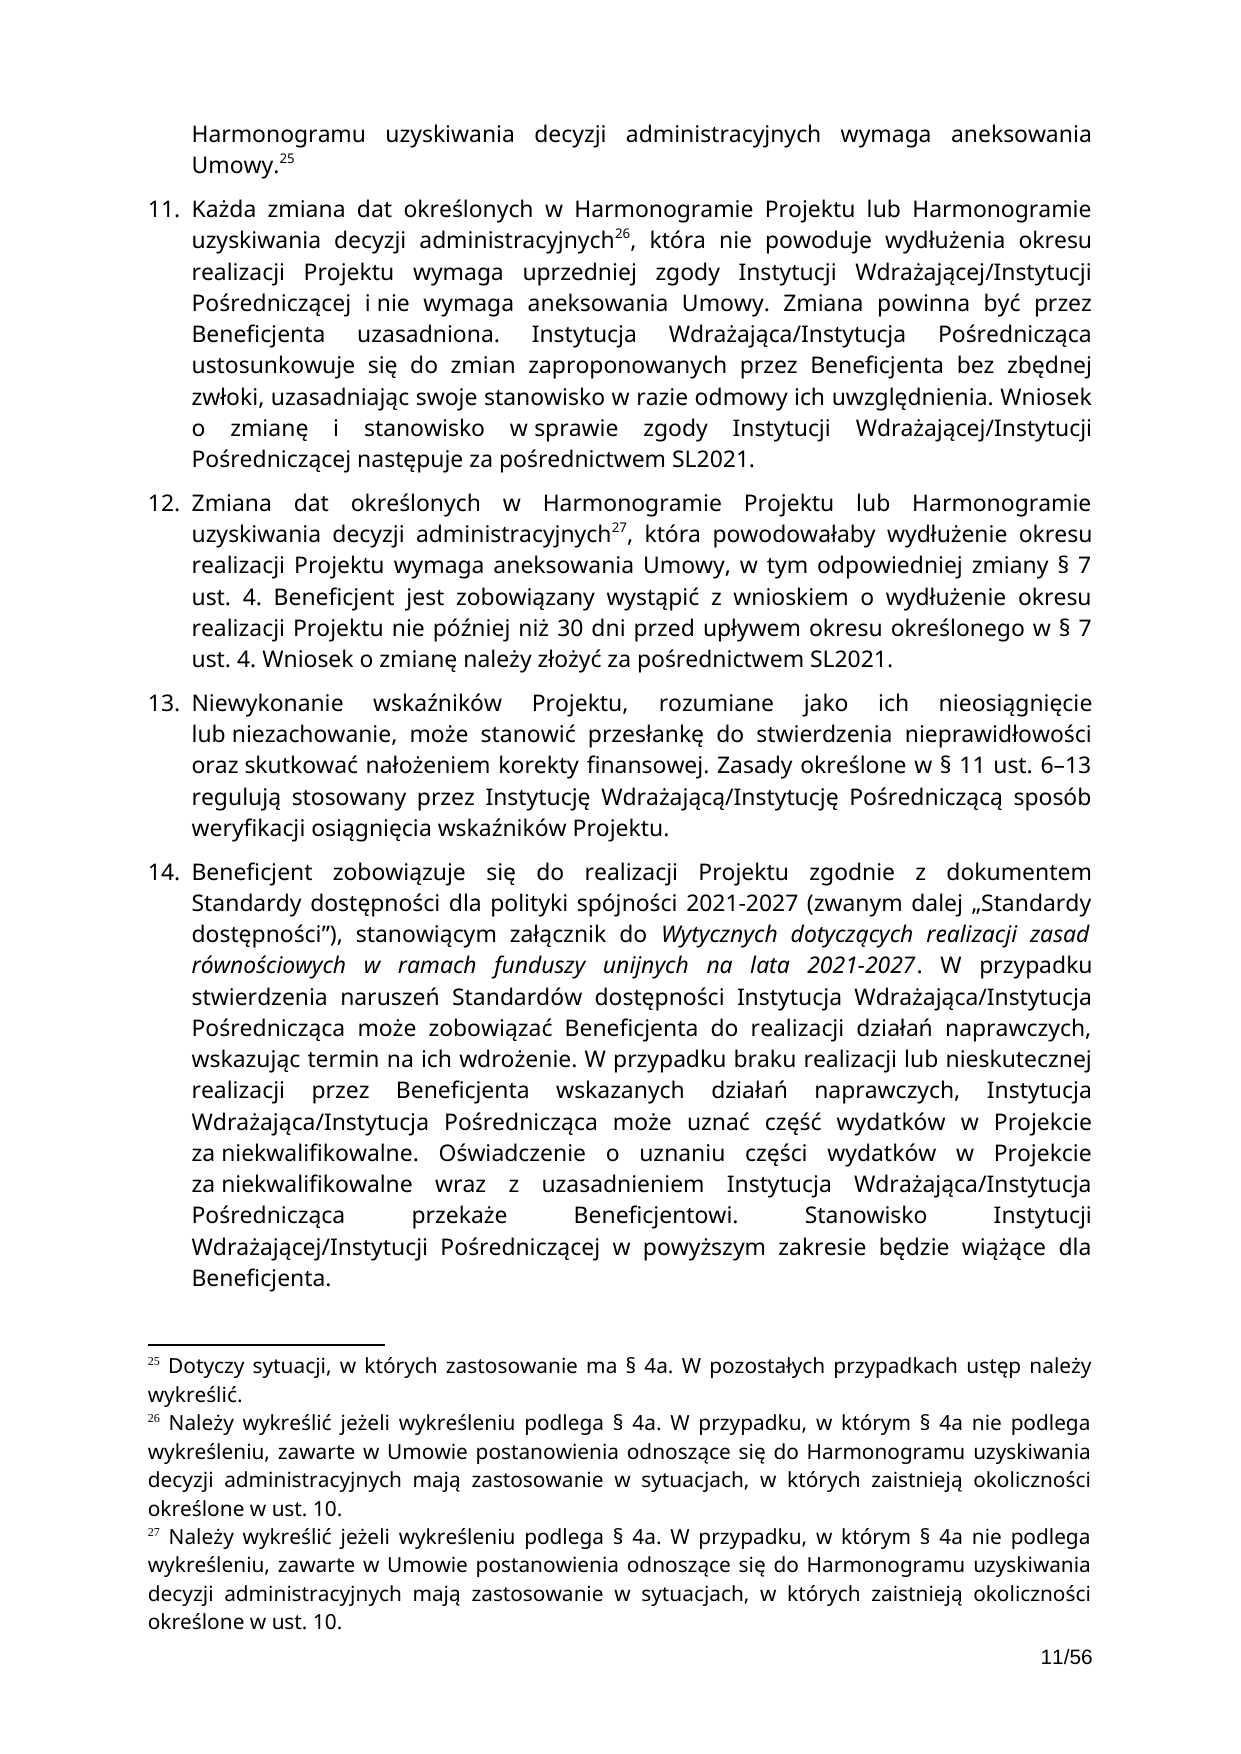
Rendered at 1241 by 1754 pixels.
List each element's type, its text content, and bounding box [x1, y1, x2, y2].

list Zmiana dat określonych w Harmonogramie Projektu lub Harmonogramie uzyskiwania decyzji administracyjnych, która powodowałaby wydłużenie okresu realizacji Projektu wymaga aneksowania Umowy, w tym odpowiedniej zmiany § 7 ust. 4. Beneficjent jest zobowiązany wystąpić z wnioskiem o wydłużenie okresu realizacji Projektu nie później niż 30 dni przed upływem okresu określonego w § 7 ust. 4. Wniosek o zmianę należy złożyć za pośrednictwem SL2021. [148, 487, 1092, 674]
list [148, 118, 1092, 181]
list Każda zmiana dat określonych w Harmonogramie Projektu lub Harmonogramie uzyskiwania decyzji administracyjnych, która nie powoduje wydłużenia okresu realizacji Projektu wymaga uprzedniej zgody Instytucji Wdrażającej/Instytucji Pośredniczącej i nie wymaga aneksowania Umowy. Zmiana powinna być przez Beneficjenta uzasadniona. Instytucja Wdrażająca/Instytucja Pośrednicząca ustosunkowuje się do zmian zaproponowanych przez Beneficjenta bez zbędnej zwłoki, uzasadniając swoje stanowisko w razie odmowy ich uwzględnienia. Wniosek o zmianę i stanowisko w sprawie zgody Instytucji Wdrażającej/Instytucji Pośredniczącej następuje za pośrednictwem SL2021. [148, 193, 1092, 474]
list Niewykonanie wskaźników Projektu, rozumiane jako ich nieosiągnięcie lub niezachowanie, może stanowić przesłankę do stwierdzenia nieprawidłowości oraz skutkować nałożeniem korekty finansowej. Zasady określone w § 11 ust. 6–13 regulują stosowany przez Instytucję Wdrażającą/Instytucję Pośredniczącą sposób weryfikacji osiągnięcia wskaźników Projektu. [148, 687, 1092, 843]
list Beneficjent zobowiązuje się do realizacji Projektu zgodnie z dokumentem Standardy dostępności dla polityki spójności 2021-2027 (zwanym dalej „Standardy dostępności”), stanowiącym załącznik do Wytycznych dotyczących realizacji zasad równościowych w ramach funduszy unijnych na lata 2021-2027. W przypadku stwierdzenia naruszeń Standardów dostępności Instytucja Wdrażająca/Instytucja Pośrednicząca może zobowiązać Beneficjenta do realizacji działań naprawczych, wskazując termin na ich wdrożenie. W przypadku braku realizacji lub nieskutecznej realizacji przez Beneficjenta wskazanych działań naprawczych, Instytucja Wdrażająca/Instytucja Pośrednicząca może uznać część wydatków w Projekcie za niekwalifikowalne. Oświadczenie o uznaniu części wydatków w Projekcie za niekwalifikowalne wraz z uzasadnieniem Instytucja Wdrażająca/Instytucja Pośrednicząca przekaże Beneficjentowi. Stanowisko Instytucji Wdrażającej/Instytucji Pośredniczącej w powyższym zakresie będzie wiążące dla Beneficjenta. [148, 856, 1092, 1293]
